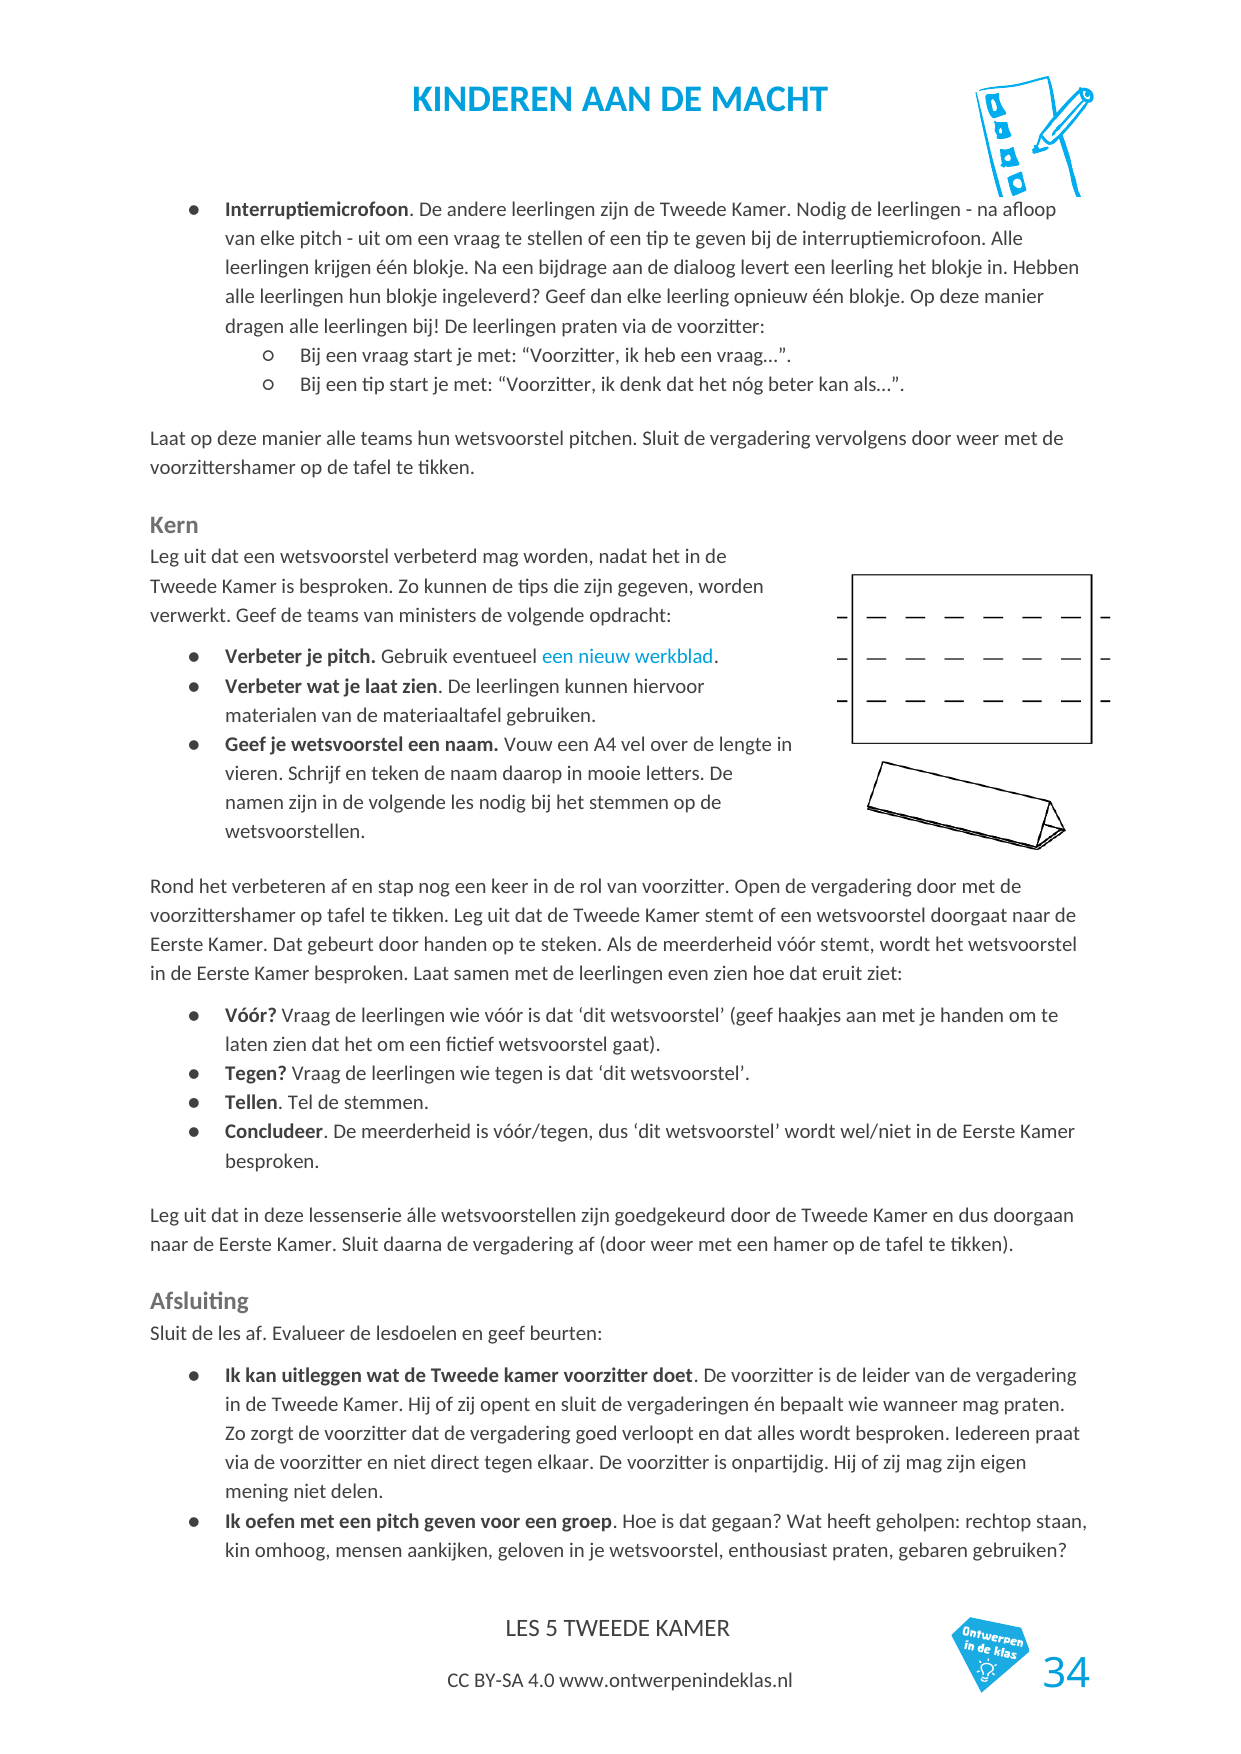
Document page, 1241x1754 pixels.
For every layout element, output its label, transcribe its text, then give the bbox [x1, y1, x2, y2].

list Ik oefen met een pitch geven voor een groep. Hoe is dat gegaan? Wat heeft geholpen: rechtop staan, kin omhoog, mensen aankijken, geloven in je wetsvoorstel, enthousiast praten, gebaren gebruiken? [187, 1508, 1090, 1562]
text Leg uit dat in deze lessenserie álle wetsvoorstellen zijn goedgekeurd door de Tweede Kamer en dus doorgaan naar de Eerste Kamer. Sluit daarna de vergadering af (door weer met een hamer op de tafel te tikken). [150, 1202, 1090, 1257]
list Verbeter je pitch. Gebruik eventueel een nieuw werkblad. [187, 644, 814, 669]
picture [951, 1617, 1030, 1693]
picture [1014, 180, 1021, 187]
picture [814, 545, 1130, 861]
list Tellen. Tel de stemmen. [187, 1089, 1090, 1115]
list Ik kan uitleggen wat de Tweede kamer voorzitter doet. De voorzitter is de leider van de vergadering in de Tweede Kamer. Hij of zij opent en sluit de vergaderingen én bepaalt wie wanneer mag praten. Zo zorgt de voorzitter dat de vergadering goed verloopt en dat alles wordt besproken. Iedereen praat via de voorzitter en niet direct tegen elkaar. De voorzitter is onpartijdig. Hij of zij mag zijn eigen mening niet delen. [187, 1362, 1090, 1504]
subtitle Kern [150, 509, 1090, 539]
text Leg uit dat een wetsvoorstel verbeterd mag worden, nadat het in de Tweede Kamer is besproken. Zo kunnen de tips die zijn gegeven, worden verwerkt. Geef de teams van ministers de volgende opdracht: [150, 544, 1090, 627]
list Geef je wetsvoorstel een naam. Vouw een A4 vel over de lengte in vieren. Schrijf en teken de naam daarop in mooie letters. De namen zijn in de volgende les nodig bij het stemmen op de wetsvoorstellen. [187, 731, 814, 844]
list Vóór? Vraag de leerlingen wie vóór is dat ‘dit wetsvoorstel’ (geef haakjes aan met je handen om te laten zien dat het om een fictief wetsvoorstel gaat). [187, 1002, 1090, 1057]
list Bij een vraag start je met: “Voorzitter, ik heb een vraag…”. [262, 342, 1090, 367]
picture [1044, 96, 1081, 141]
list Verbeter wat je laat zien. De leerlingen kunnen hiervoor materialen van de materiaaltafel gebruiken. [187, 673, 814, 727]
list Tegen? Vraag de leerlingen wie tegen is dat ‘dit wetsvoorstel’. [187, 1060, 1090, 1086]
list Interruptiemicrofoon. De andere leerlingen zijn de Tweede Kamer. Nodig de leerlingen - na afloop van elke pitch - uit om een vraag te stellen of een tip te geven bij de interruptiemicrofoon. Alle leerlingen krijgen één blokje. Na een bijdrage aan de dialoog levert een leerling het blokje in. Hebben alle leerlingen hun blokje ingeleverd? Geef dan elke leerling opnieuw één blokje. Op deze manier dragen alle leerlingen bij! De leerlingen praten via de voorzitter: [187, 196, 1090, 338]
list Concludeer. De meerderheid is vóór/tegen, dus ‘dit wetsvoorstel’ wordt wel/niet in de Eerste Kamer besproken. [187, 1119, 1090, 1173]
text Laat op deze manier alle teams hun wetsvoorstel pitchen. Sluit de vergadering vervolgens door weer met de voorzittershamer op de tafel te tikken. [150, 425, 1090, 480]
picture [1039, 140, 1048, 147]
text Rond het verbeteren af en stap nog een keer in de rol van voorzitter. Open de vergadering door met de voorzittershamer op tafel te tikken. Leg uit dat de Tweede Kamer stemt of een wetsvoorstel doorgaat naar de Eerste Kamer. Dat gebeurt door handen op te steken. Als de meerderheid vóór stemt, wordt het wetsvoorstel in de Eerste Kamer besproken. Laat samen met de leerlingen even zien hoe dat eruit ziet: [150, 873, 1090, 986]
list Bij een tip start je met: “Voorzitter, ik denk dat het nóg beter kan als…”. [262, 371, 1090, 397]
subtitle Afsluiting [150, 1285, 1090, 1316]
picture [970, 71, 1096, 197]
text Sluit de les af. Evalueer de lesdoelen en geef beurten: [150, 1320, 1090, 1346]
